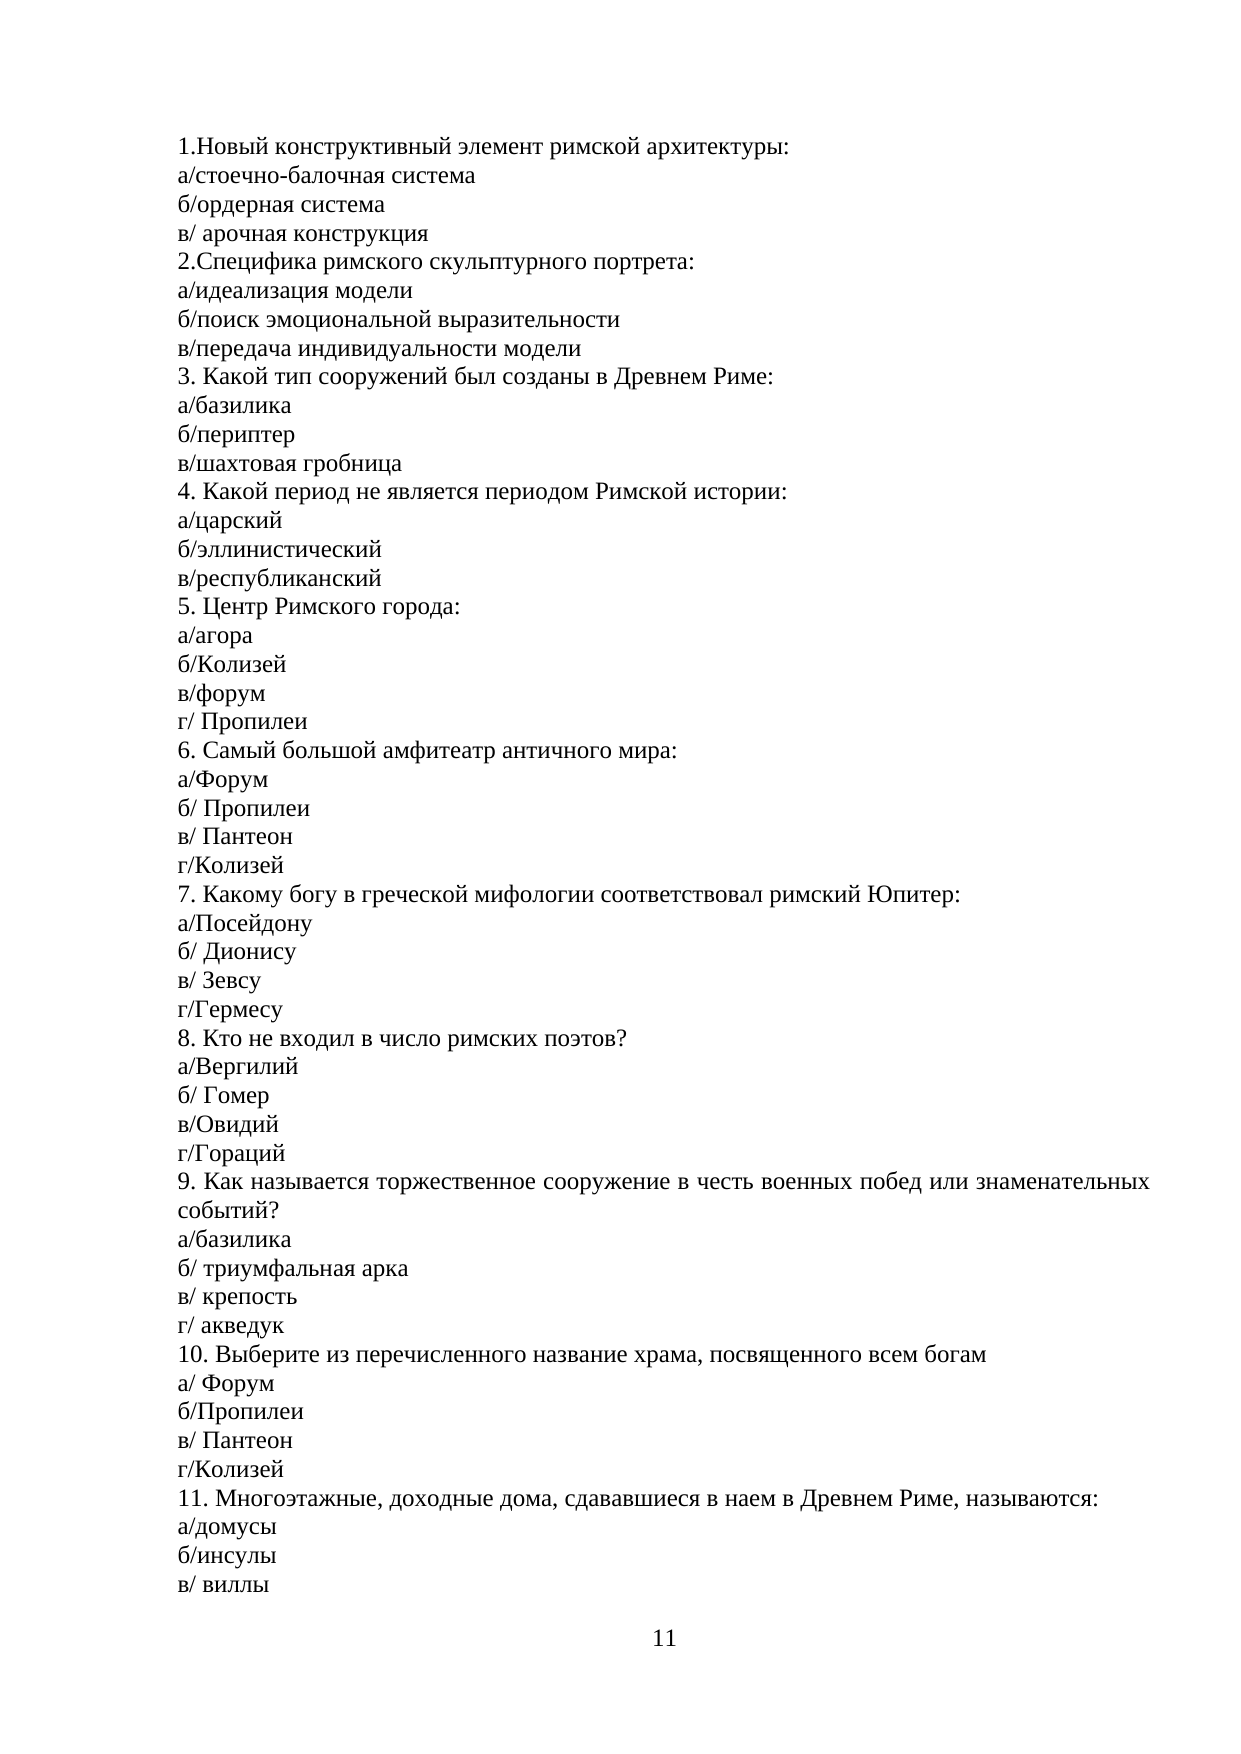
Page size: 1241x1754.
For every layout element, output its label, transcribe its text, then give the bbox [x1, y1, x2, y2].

text 8. Кто не входил в число римских поэтов? [177, 1023, 1152, 1051]
text в/ Зевсу [177, 965, 1152, 994]
text 1.Новый конструктивный элемент римской архитектуры: [177, 131, 1152, 160]
text б/эллинистический [177, 534, 1152, 563]
text 5. Центр Римского города: [177, 591, 1152, 620]
text а/базилика [177, 390, 1152, 419]
text б/ Пропилеи [177, 793, 1152, 821]
text г/Гораций [177, 1138, 1152, 1166]
text а/стоечно-балочная система [177, 160, 1152, 189]
text а/Посейдону [177, 908, 1152, 936]
text 10. Выберите из перечисленного название храма, посвященного всем богам [177, 1339, 1152, 1368]
text в/ крепость [177, 1281, 1152, 1310]
text 7. Какому богу в греческой мифологии соответствовал римский Юпитер: [177, 879, 1152, 908]
text б/периптер [177, 419, 1152, 448]
text а/домусы [177, 1511, 1152, 1540]
text б/инсулы [177, 1540, 1152, 1569]
text б/ Дионису [177, 936, 1152, 965]
text в/республиканский [177, 563, 1152, 591]
text в/ арочная конструкция [177, 218, 1152, 246]
text в/передача индивидуальности модели [177, 333, 1152, 361]
text б/поиск эмоциональной выразительности [177, 304, 1152, 333]
text 9. Как называется торжественное сооружение в честь военных побед или знаменательных событий? [177, 1166, 1152, 1224]
text а/ Форум [177, 1368, 1152, 1396]
text г/Гермесу [177, 994, 1152, 1023]
text б/Пропилеи [177, 1396, 1152, 1425]
text г/Колизей [177, 1454, 1152, 1483]
text в/ Пантеон [177, 1425, 1152, 1454]
text а/агора [177, 620, 1152, 649]
text б/ордерная система [177, 189, 1152, 218]
text а/базилика [177, 1224, 1152, 1253]
text 11. Многоэтажные, доходные дома, сдававшиеся в наем в Древнем Риме, называются: [177, 1483, 1152, 1511]
text 4. Какой период не является периодом Римской истории: [177, 476, 1152, 505]
text в/ Пантеон [177, 821, 1152, 850]
text г/Колизей [177, 850, 1152, 879]
text б/Колизей [177, 649, 1152, 678]
text 6. Самый большой амфитеатр античного мира: [177, 735, 1152, 764]
text 3. Какой тип сооружений был созданы в Древнем Риме: [177, 361, 1152, 390]
text г/ Пропилеи [177, 706, 1152, 735]
text в/форум [177, 678, 1152, 706]
text а/идеализация модели [177, 275, 1152, 304]
text а/царский [177, 505, 1152, 534]
text в/ виллы [177, 1569, 1152, 1598]
text а/Форум [177, 764, 1152, 793]
text б/ Гомер [177, 1080, 1152, 1109]
text а/Вергилий [177, 1051, 1152, 1080]
text г/ акведук [177, 1310, 1152, 1339]
text в/шахтовая гробница [177, 448, 1152, 476]
text б/ триумфальная арка [177, 1253, 1152, 1281]
text 2.Специфика римского скульптурного портрета: [177, 246, 1152, 275]
text в/Овидий [177, 1109, 1152, 1138]
